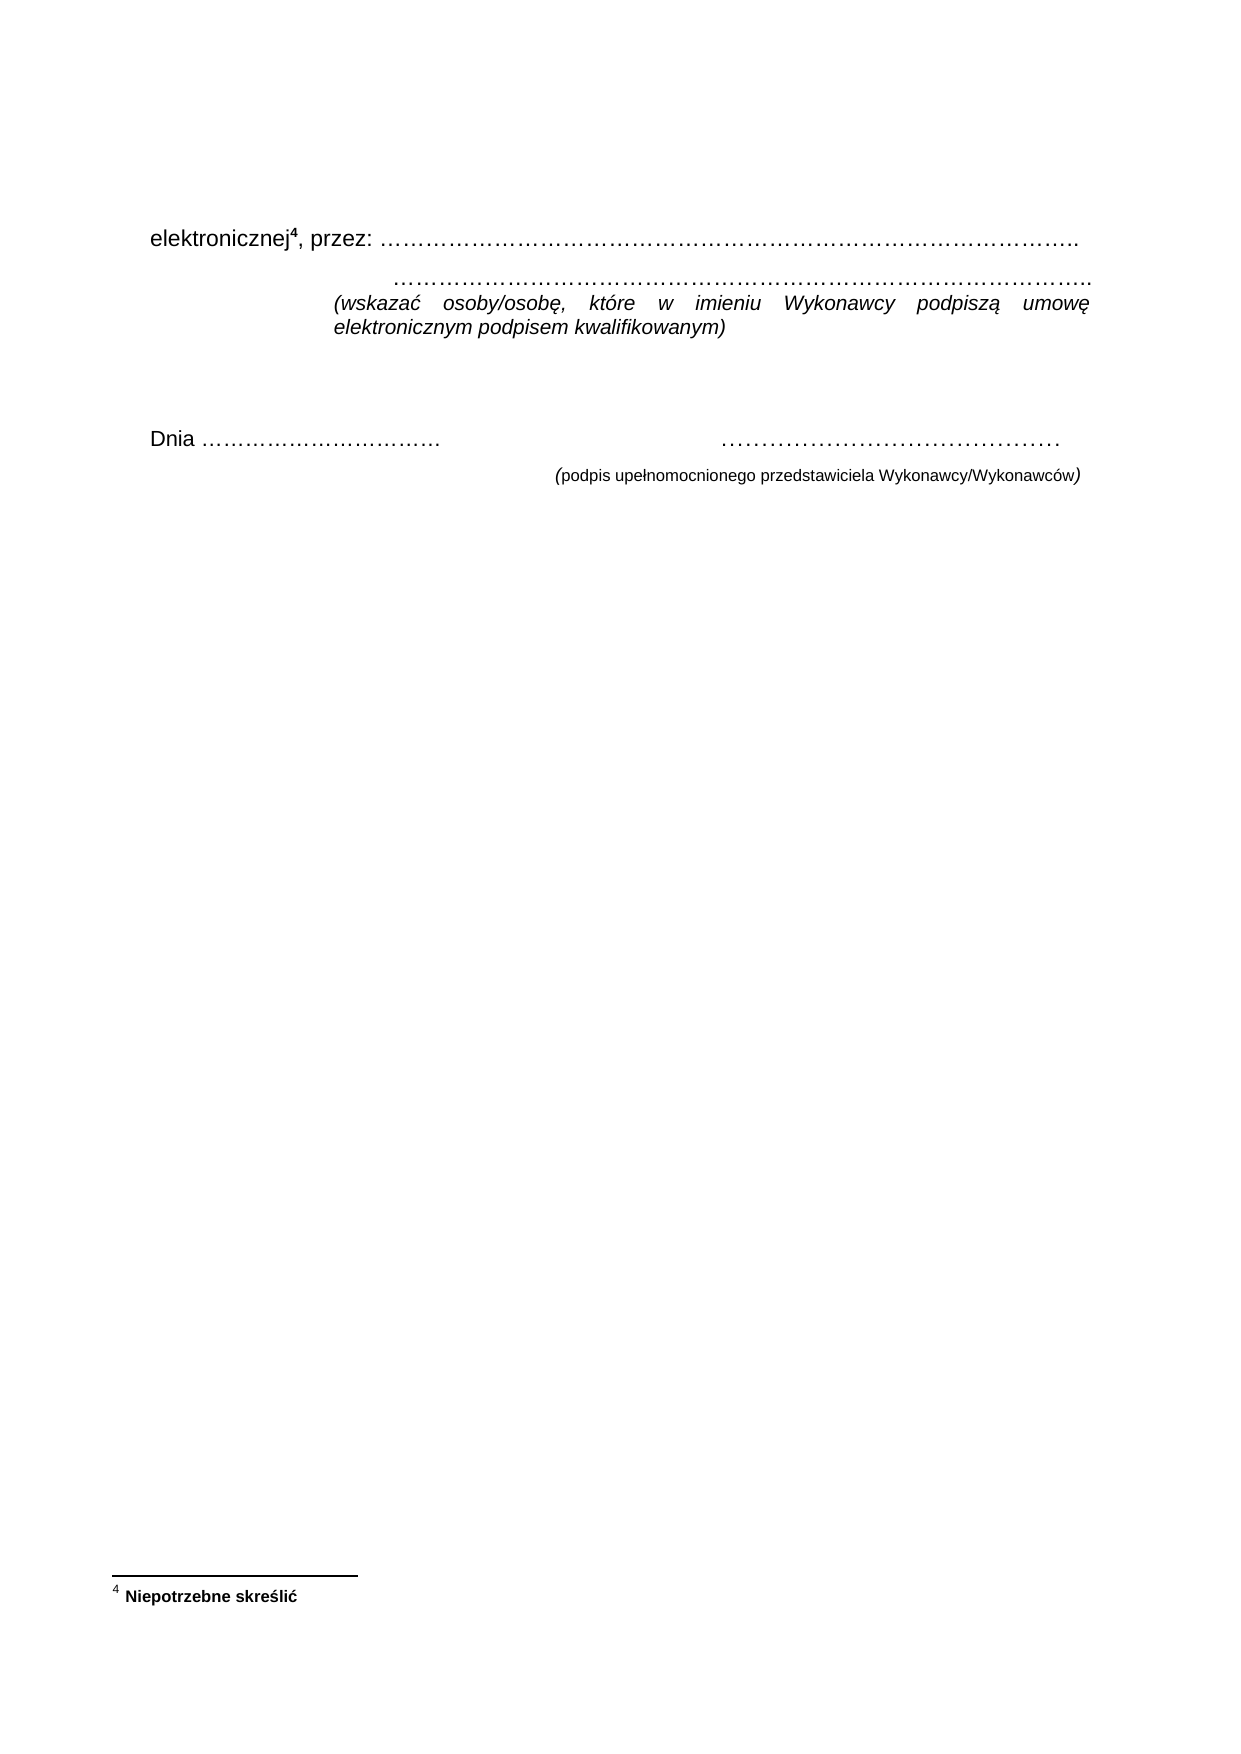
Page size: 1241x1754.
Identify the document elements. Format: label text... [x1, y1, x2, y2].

text (podpis upełnomocnionego przedstawiciela Wykonawcy/Wykonawców) [481, 464, 1093, 486]
text Dnia …………………………… .......................................... [150, 426, 1093, 451]
text elektronicznej, przez: ……………………………………………………………………………….. [150, 225, 1093, 252]
text ……………………………………………………………………………….. (wskazać osoby/osobę, które w imieniu Wykonawcy podpiszą umowę elektronicznym podpisem kwalifikowanym) [334, 264, 1093, 338]
